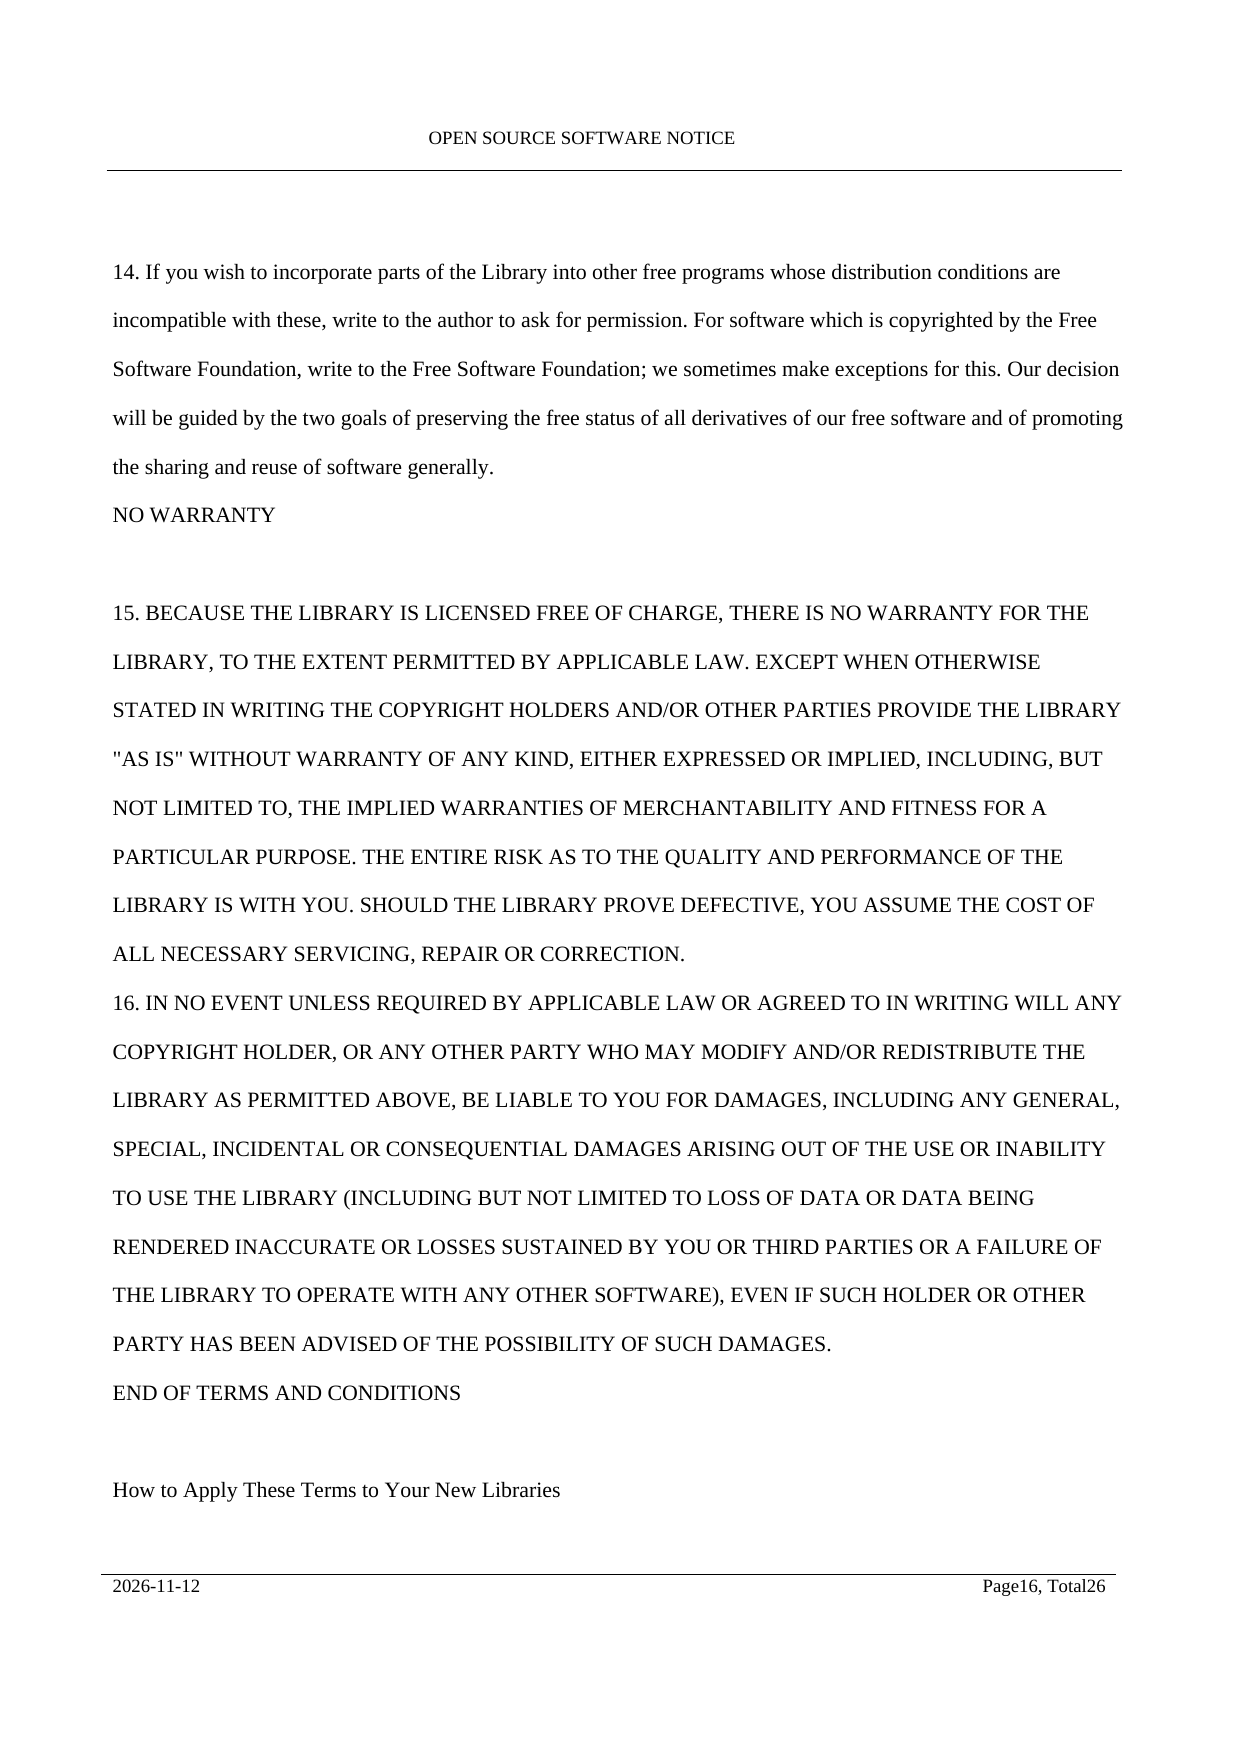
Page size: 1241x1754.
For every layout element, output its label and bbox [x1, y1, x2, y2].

text [112, 206, 1128, 1506]
